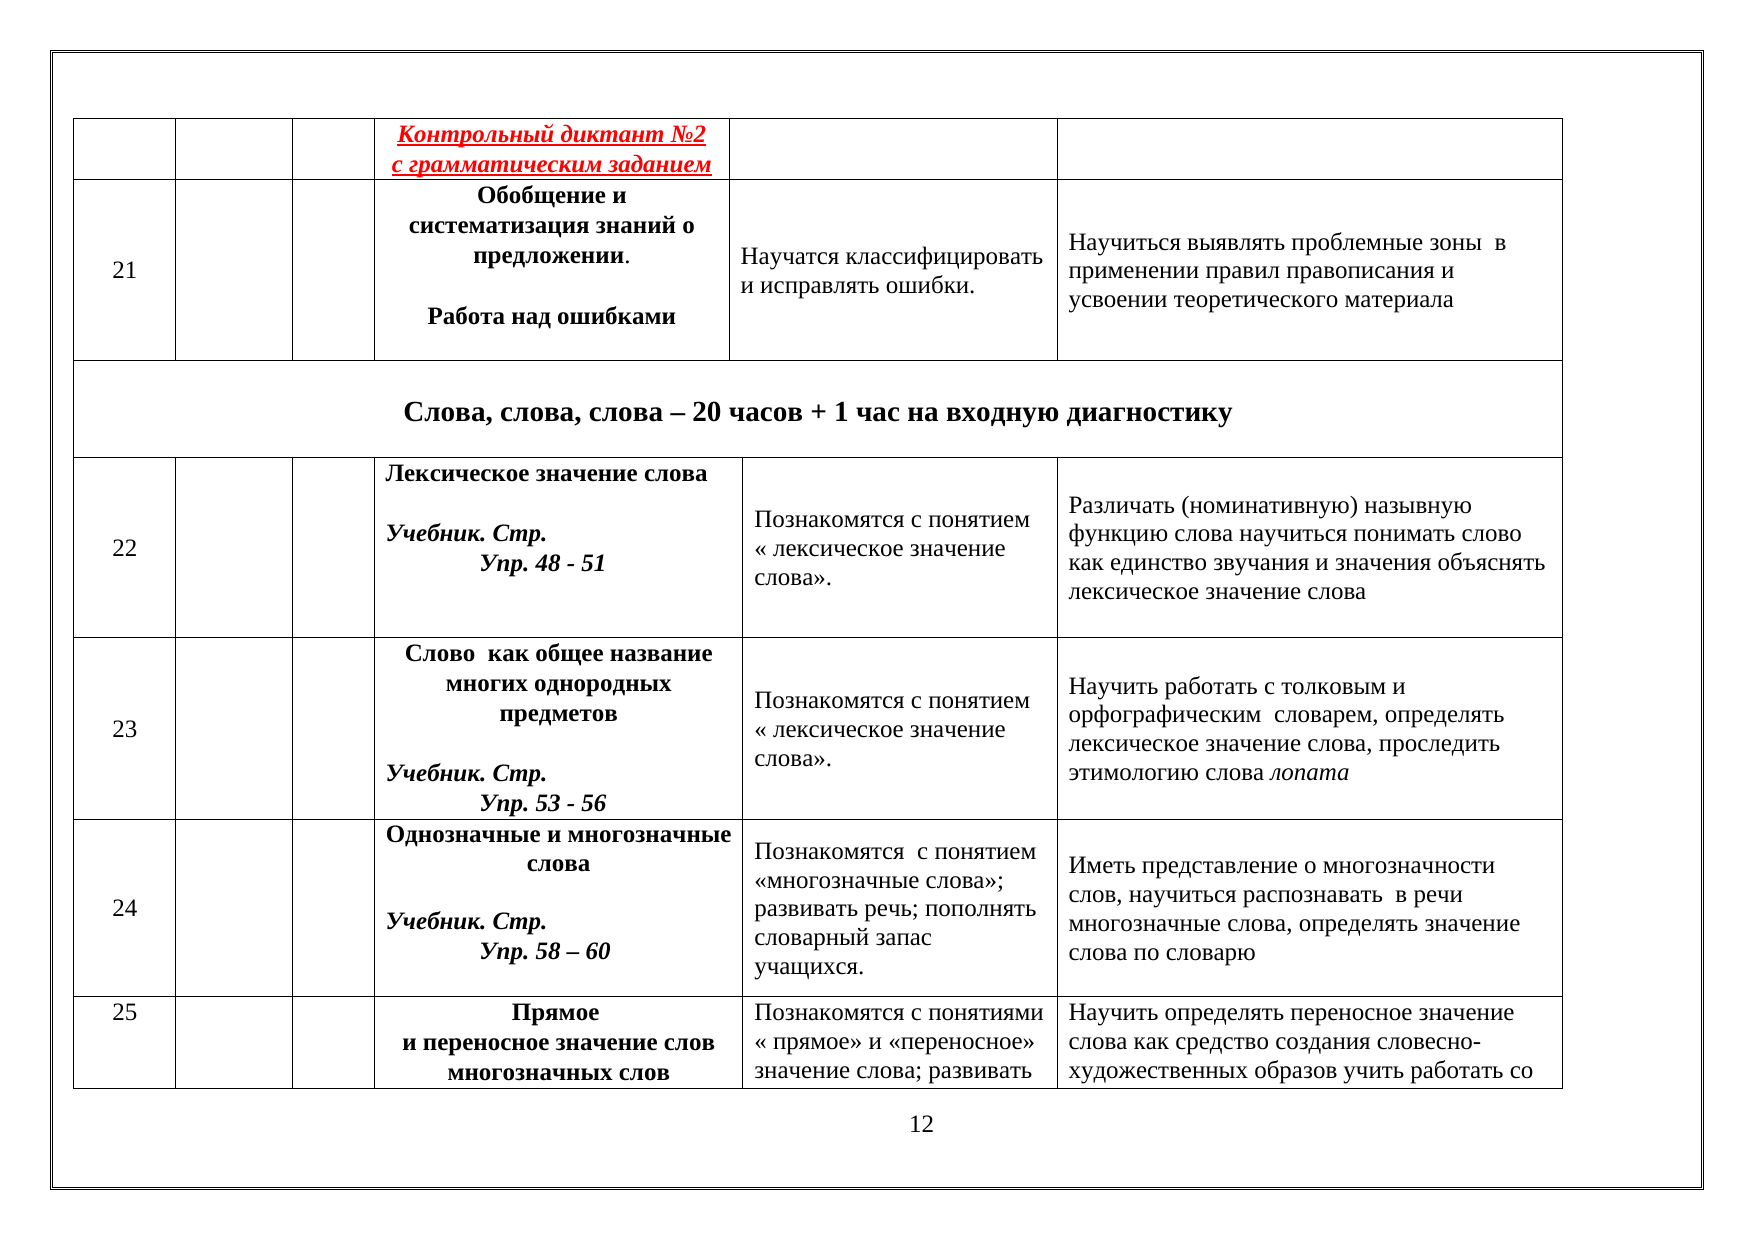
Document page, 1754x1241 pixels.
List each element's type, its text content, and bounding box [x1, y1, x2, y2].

table_cell Обобщение и систематизация знаний о предложении. Работа над ошибками [375, 180, 729, 360]
table_cell [293, 820, 374, 996]
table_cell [375, 997, 742, 1087]
table_cell [293, 638, 374, 818]
table_cell 22 [74, 458, 175, 637]
table_cell 25 [74, 997, 175, 1087]
table_cell Научиться выявлять проблемные зоны в применении правил правописания и усвоении теоретического материала [1058, 180, 1562, 360]
table_cell 21 [74, 180, 175, 360]
table_cell Научатся классифицировать и исправлять ошибки. [730, 180, 1057, 360]
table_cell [1058, 119, 1562, 179]
table_cell Научить работать с толковым и орфографическим словарем, определять лексическое значение слова, проследить этимологию слова лопата [1058, 638, 1562, 818]
table_cell 20 [74, 119, 175, 179]
table_cell Иметь представление о многозначности слов, научиться распознавать в речи многозначные слова, определять значение слова по словарю [1058, 820, 1562, 996]
table_cell Познакомятся с понятием « лексическое значение слова». [743, 638, 1057, 818]
table_cell Лексическое значение слова Учебник. Стр. Упр. 48 - 51 [375, 458, 742, 637]
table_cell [743, 997, 1057, 1087]
table_cell [293, 997, 374, 1087]
table_cell 23 [74, 638, 175, 818]
table_cell [293, 180, 374, 360]
table_cell [176, 820, 292, 996]
table_cell Различать (номинативную) назывную функцию слова научиться понимать слово как единство звучания и значения объяснять лексическое значение слова [1058, 458, 1562, 637]
table_cell [176, 997, 292, 1087]
table_cell Познакомятся с понятием « лексическое значение слова». [743, 458, 1057, 637]
table_cell [176, 638, 292, 818]
table_cell [176, 119, 292, 179]
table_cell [375, 119, 729, 179]
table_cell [1058, 997, 1562, 1087]
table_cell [730, 119, 1057, 179]
table_cell [176, 180, 292, 360]
table_cell Слово как общее название многих однородных предметов Учебник. Стр. Упр. 53 - 56 [375, 638, 742, 818]
table_cell [176, 458, 292, 637]
table_cell [293, 458, 374, 637]
table_cell 24 [74, 820, 175, 996]
table_cell Однозначные и многозначные слова Учебник. Стр. Упр. 58 – 60 [375, 820, 742, 996]
table_cell Познакомятся с понятием «многозначные слова»; развивать речь; пополнять словарный запас учащихся. [743, 820, 1057, 996]
table_cell [293, 119, 374, 179]
table_cell Слова, слова, слова – 20 часов + 1 час на входную диагностику [74, 361, 1562, 457]
